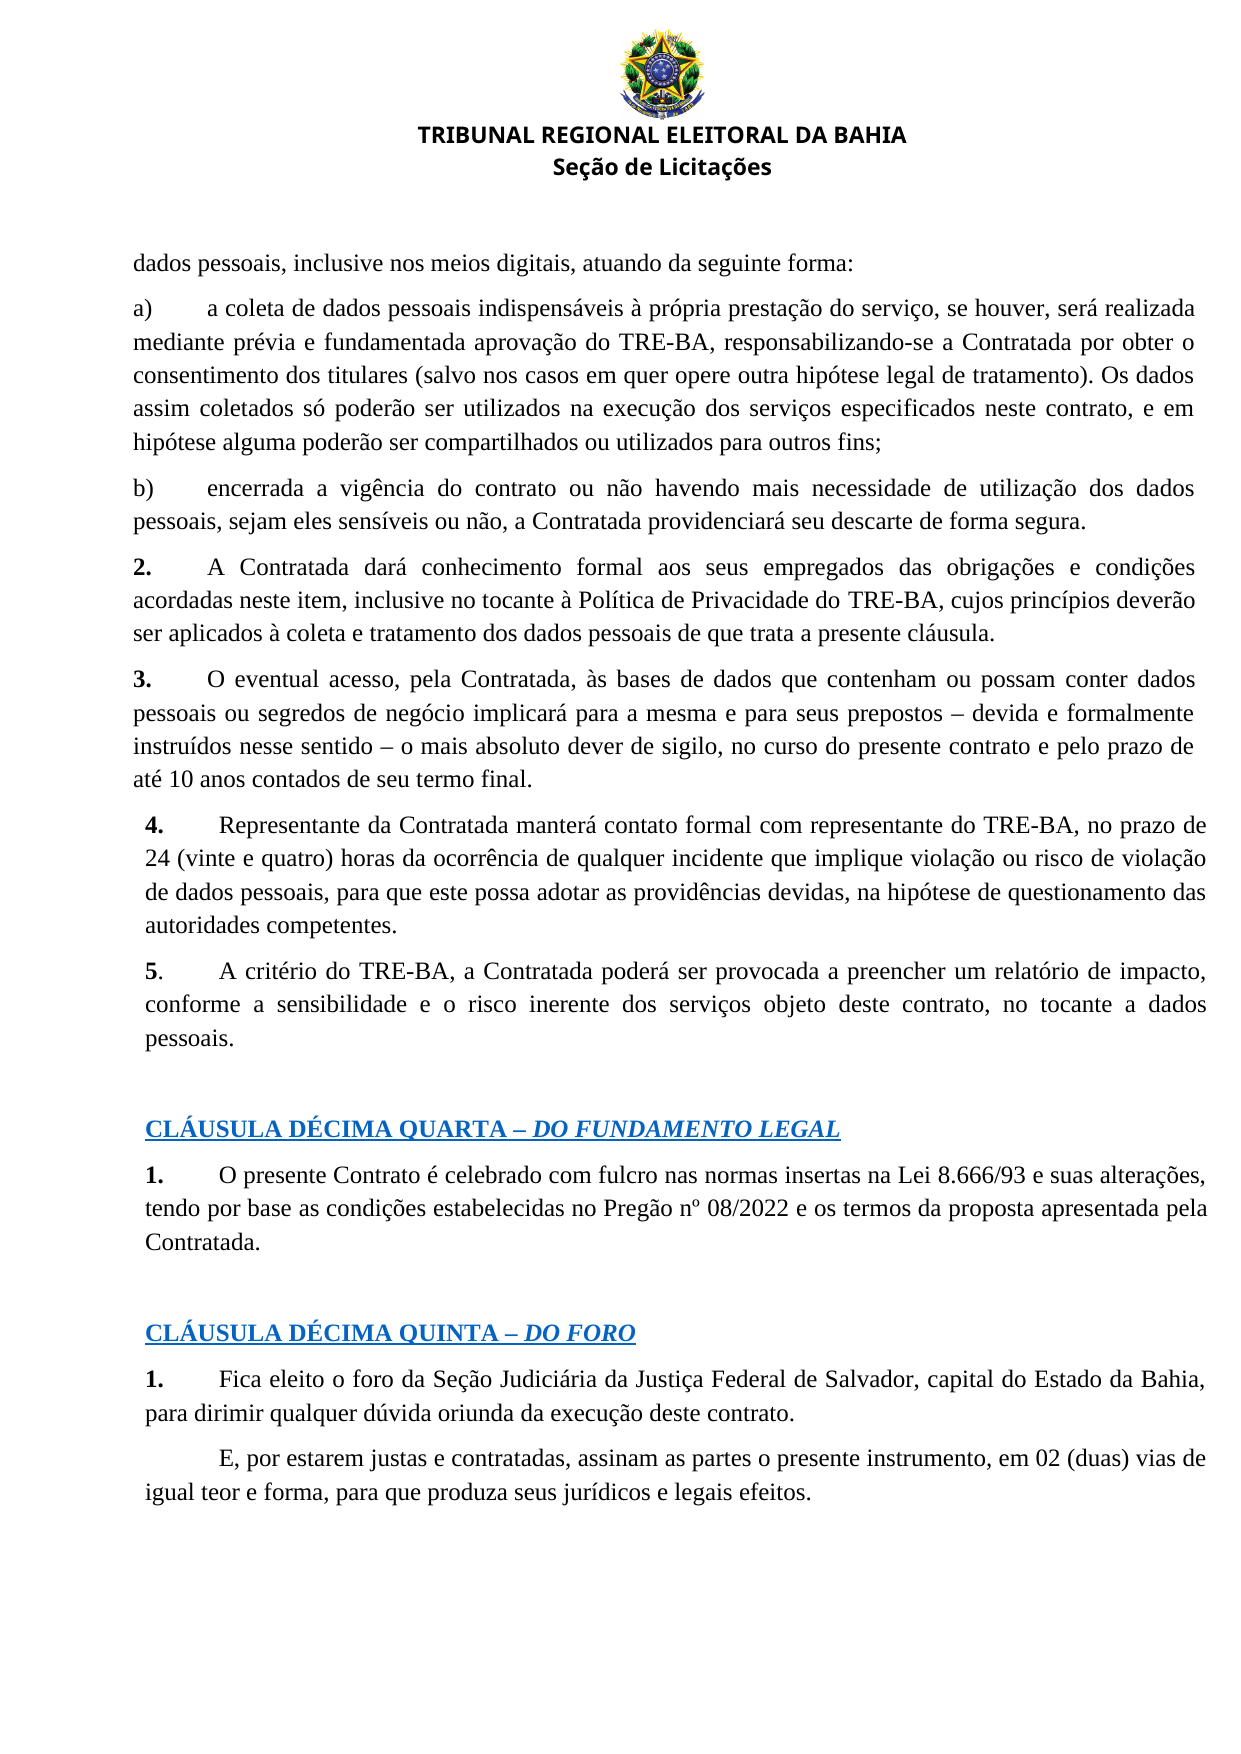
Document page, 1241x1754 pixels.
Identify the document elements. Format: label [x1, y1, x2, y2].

table_cell [121, 244, 1207, 1519]
